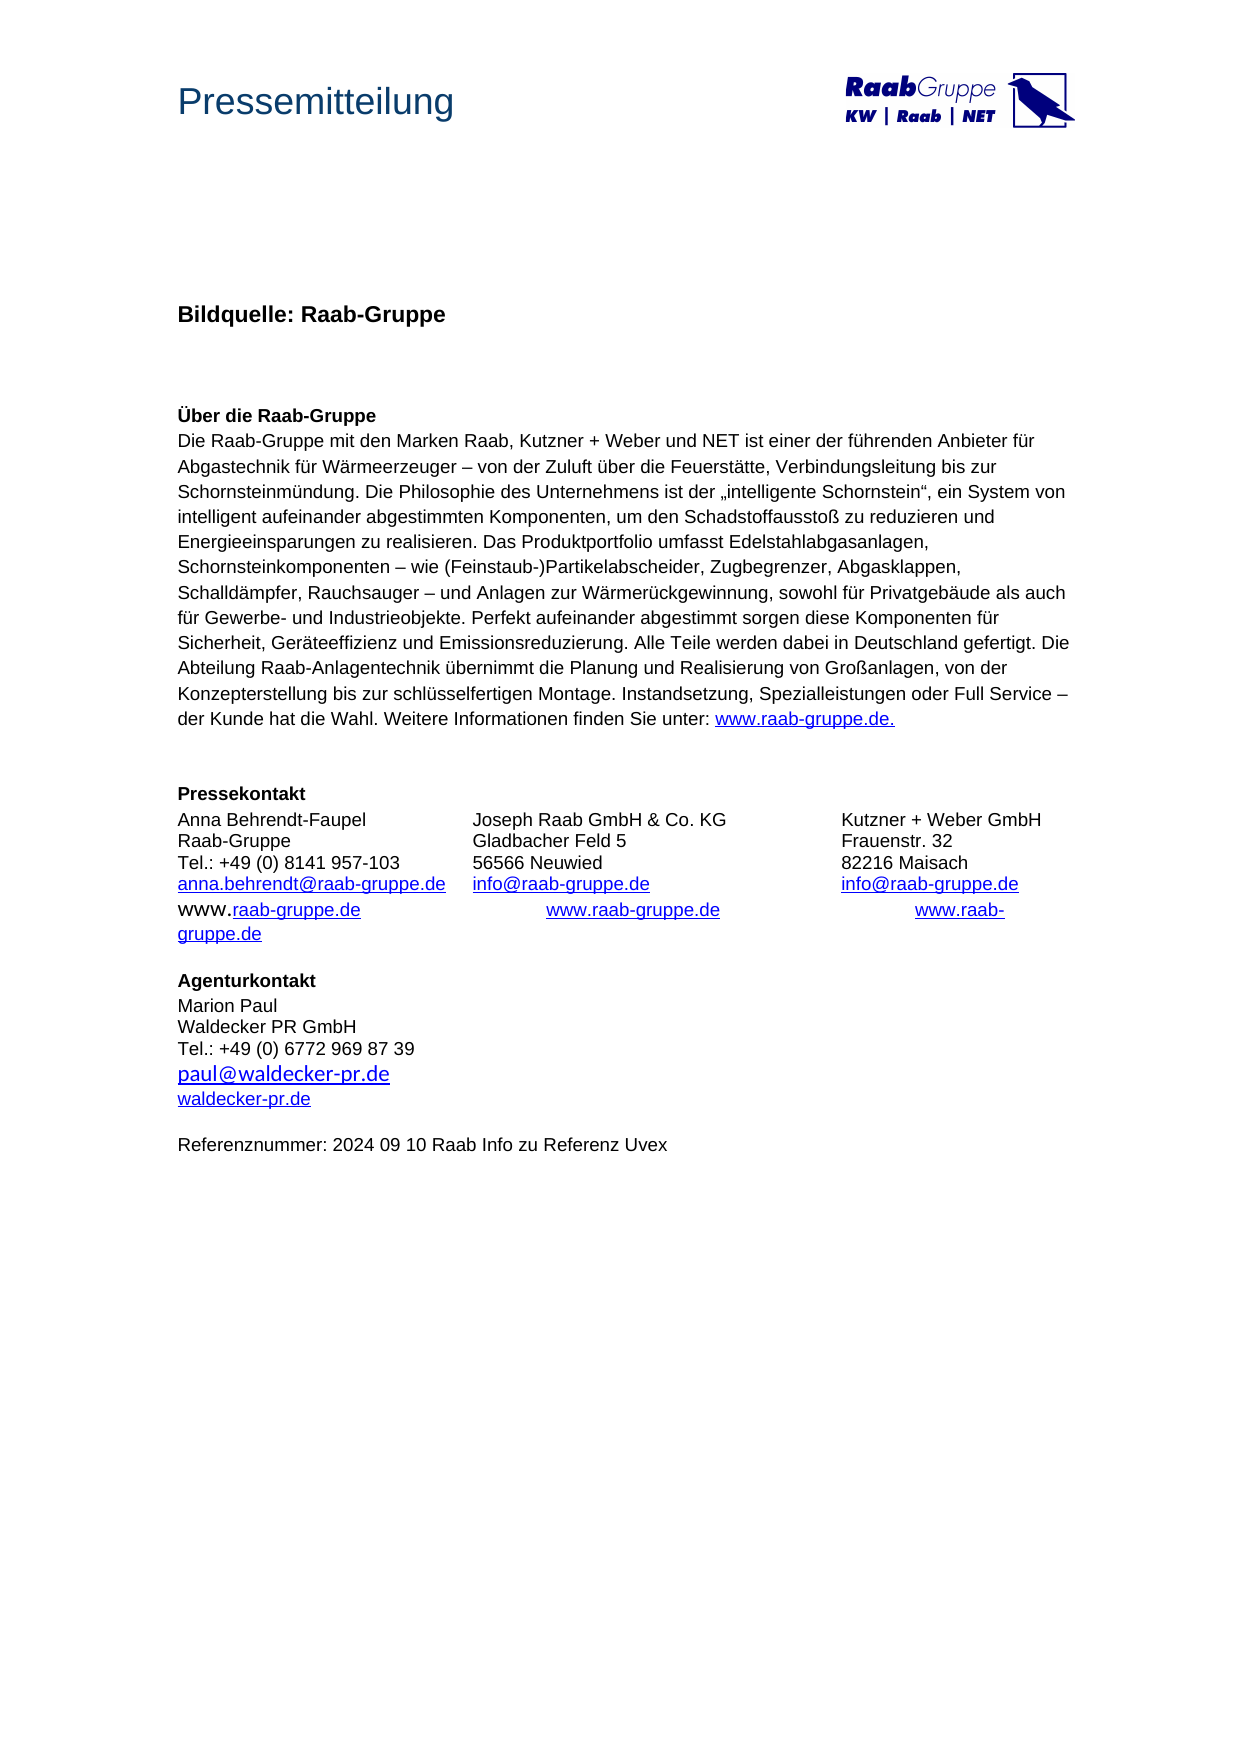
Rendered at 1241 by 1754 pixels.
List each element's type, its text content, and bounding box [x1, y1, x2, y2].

text Anna Behrendt-Faupel Joseph Raab GmbH & Co. KG Kutzner + Weber GmbH [177, 808, 1075, 830]
text anna.behrendt@raab-gruppe.de info@raab-gruppe.de info@raab-gruppe.de [177, 873, 1075, 894]
text Waldecker PR GmbH [177, 1016, 1075, 1038]
text Tel.: +49 (0) 6772 969 87 39 [177, 1038, 1075, 1059]
text Referenznummer: 2024 09 10 Raab Info zu Referenz Uvex [177, 1134, 1075, 1156]
text Pressekontakt [177, 783, 1075, 805]
text paul@waldecker-pr.de [177, 1059, 1075, 1087]
text Die Raab-Gruppe mit den Marken Raab, Kutzner + Weber und NET ist einer der führenden Anbieter für Abgastechnik für Wärmeerzeuger – von der Zuluft über die Feuerstätte, Verbindungsleitung bis zur Schornsteinmündung. Die Philosophie des Unternehmens ist der „intelligente Schornstein“, ein System von intelligent aufeinander abgestimmten Komponenten, um den Schadstoffausstoß zu reduzieren und Energieeinsparungen zu realisieren. Das Produktportfolio umfasst Edelstahlabgasanlagen, Schornsteinkomponenten – wie (Feinstaub-)Partikelabscheider, Zugbegrenzer, Abgasklappen, Schalldämpfer, Rauchsauger – und Anlagen zur Wärmerückgewinnung, sowohl für Privatgebäude als auch für Gewerbe- und Industrieobjekte. Perfekt aufeinander abgestimmt sorgen diese Komponenten für Sicherheit, Geräteeffizienz und Emissionsreduzierung. Alle Teile werden dabei in Deutschland gefertigt. Die Abteilung Raab-Anlagentechnik übernimmt die Planung und Realisierung von Großanlagen, von der Konzepterstellung bis zur schlüsselfertigen Montage. Instandsetzung, Spezialleistungen oder Full Service – der Kunde hat die Wahl. Weitere Informationen finden Sie unter: www.raab-gruppe.de. [177, 430, 1075, 729]
picture [845, 73, 1075, 128]
text Marion Paul [177, 994, 1075, 1016]
text Agenturkontakt [177, 969, 1075, 991]
text Bildquelle: Raab-Gruppe [177, 292, 1075, 330]
text waldecker-pr.de [177, 1087, 1075, 1109]
text Raab-Gruppe Gladbacher Feld 5 Frauenstr. 32 [177, 830, 1075, 851]
text Tel.: +49 (0) 8141 957-103 56566 Neuwied 82216 Maisach [177, 851, 1075, 873]
text Über die Raab-Gruppe [177, 405, 1075, 427]
text www.raab-gruppe.de www.raab-gruppe.de www.raab-gruppe.de [177, 894, 1075, 944]
